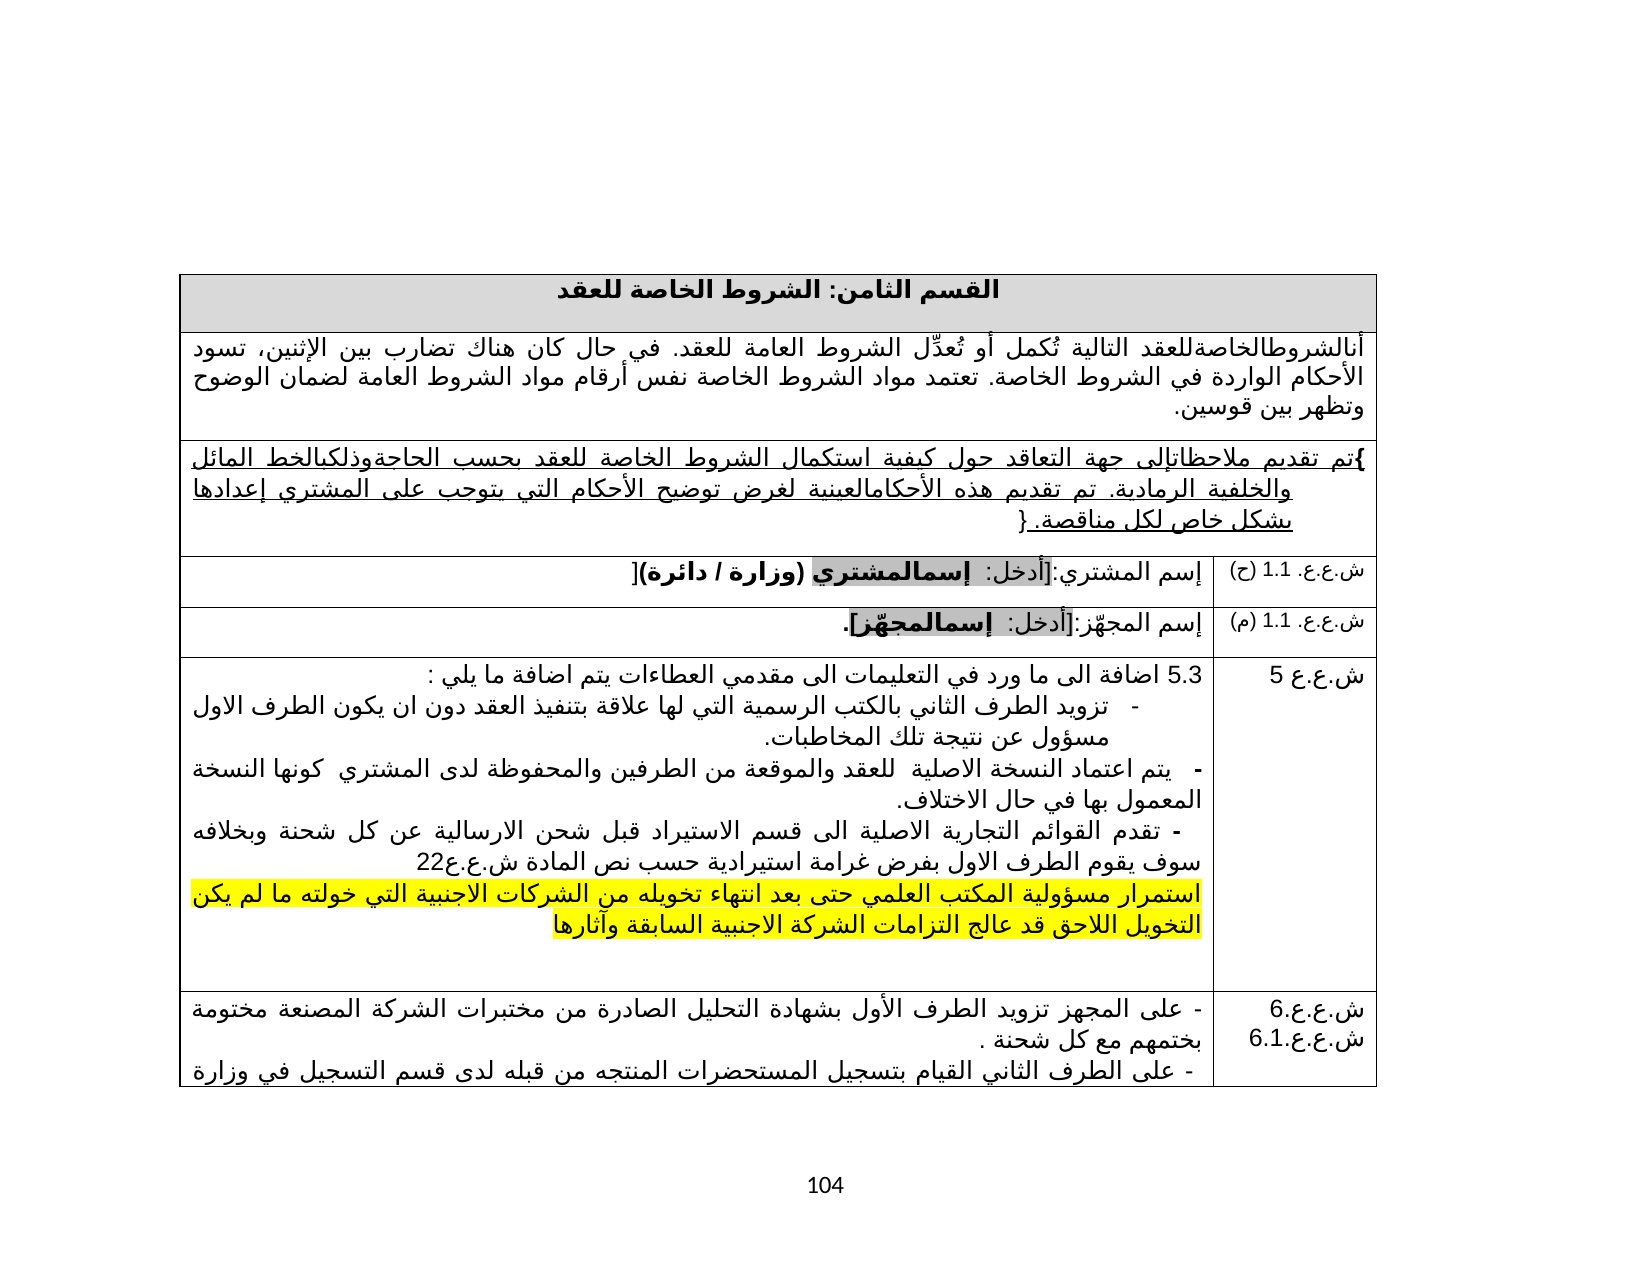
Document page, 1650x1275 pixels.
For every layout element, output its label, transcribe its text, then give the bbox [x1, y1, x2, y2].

table_cell 5.3 اضافة الى ما ورد في التعليمات الى مقدمي العطاءات يتم اضافة ما يلي : - تزويد الطرف الثاني بالكتب الرسمية التي لها علاقة بتنفيذ العقد دون ان يكون الطرف الاول مسؤول عن نتيجة تلك المخاطبات. - يتم اعتماد النسخة الاصلية للعقد والموقعة من الطرفين والمحفوظة لدى المشتري كونها النسخة المعمول بها في حال الاختلاف. - تقدم القوائم التجارية الاصلية الى قسم الاستيراد قبل شحن الارسالية عن كل شحنة وبخلافه سوف يقوم الطرف الاول بفرض غرامة استيرادية حسب نص المادة ش.ع.ع22 استمرار مسؤولية المكتب العلمي حتى بعد انتهاء تخويله من الشركات الاجنبية التي خولته ما لم يكن التخويل اللاحق قد عالج التزامات الشركة الاجنبية السابقة وآثارها [181, 658, 1213, 991]
table_cell }تم تقديم ملاحظاتإلى جهة التعاقد حول كيفية استكمال الشروط الخاصة للعقد بحسب الحاجةوذلكبالخط المائل والخلفية الرمادية. تم تقديم هذه الأحكامالعينية لغرض توضيح الأحكام التي يتوجب على المشتري إعدادها بشكل خاص لكل مناقصة. { [181, 441, 1376, 556]
table_cell ش.ع.ع. 1.1 (ح) [1214, 557, 1376, 607]
table_cell إسم المشتري:[أدخل: إسمالمشتري (وزارة / دائرة)[ [181, 557, 1213, 607]
table_cell ش.ع.ع.6 ش.ع.ع.6.1 [1214, 992, 1376, 1086]
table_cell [181, 992, 1213, 1086]
table_cell ش.ع.ع. 1.1 (م) [1214, 608, 1376, 657]
table_cell ش.ع.ع 5 [1214, 658, 1376, 991]
table_cell إسم المجهّز:[أدخل: إسمالمجهّز]. [181, 608, 1213, 657]
table_header القسم الثامن: الشروط الخاصة للعقد [181, 275, 1376, 332]
table_cell أنالشروطالخاصةللعقد التالية تُكمل أو تُعدِّل الشروط العامة للعقد. في حال كان هناك تضارب بين الإثنين، تسود الأحكام الواردة في الشروط الخاصة. تعتمد مواد الشروط الخاصة نفس أرقام مواد الشروط العامة لضمان الوضوح وتظهر بين قوسين. [181, 333, 1376, 440]
